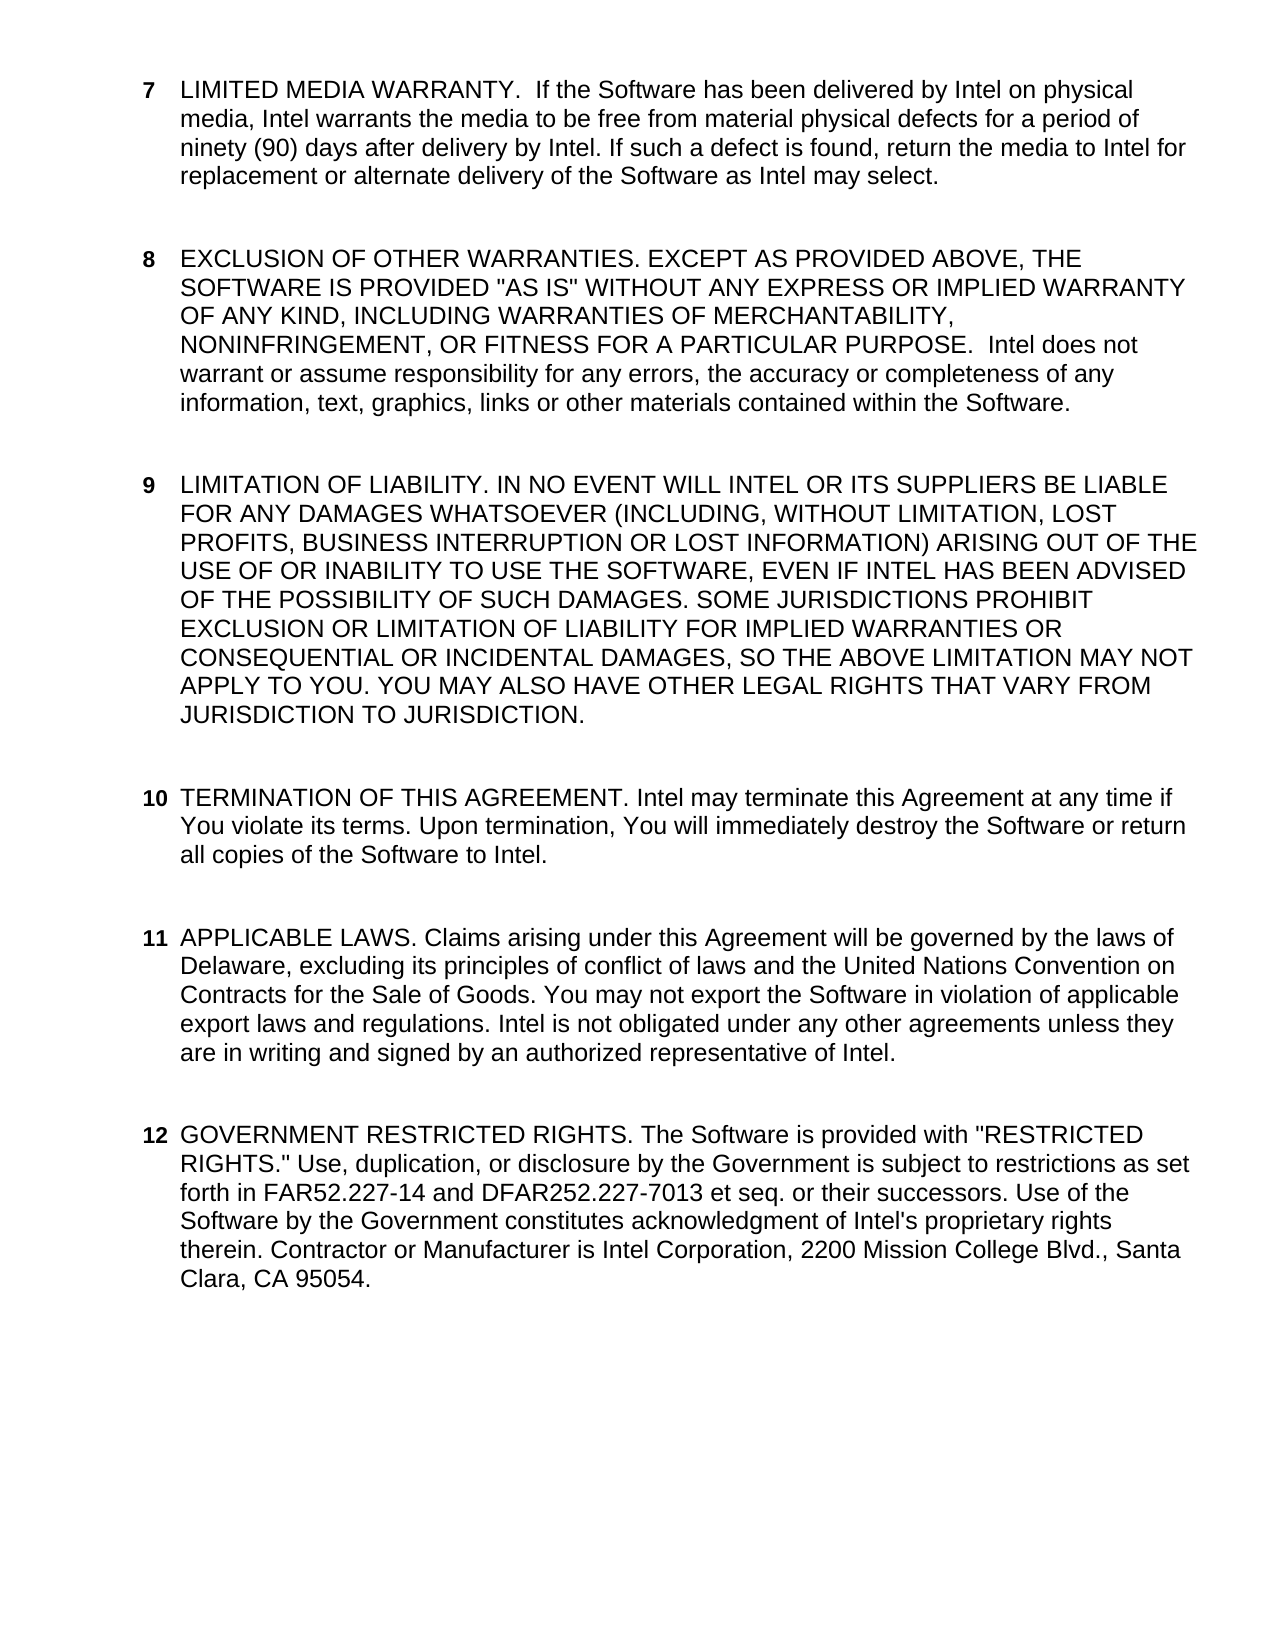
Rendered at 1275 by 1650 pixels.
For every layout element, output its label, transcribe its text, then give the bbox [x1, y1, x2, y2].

list TERMINATION OF THIS AGREEMENT. Intel may terminate this Agreement at any time if You violate its terms. Upon termination, You will immediately destroy the Software or return all copies of the Software to Intel. [142, 782, 1200, 869]
list APPLICABLE LAWS. Claims arising under this Agreement will be governed by the laws of Delaware, excluding its principles of conflict of laws and the United Nations Convention on Contracts for the Sale of Goods. You may not export the Software in violation of applicable export laws and regulations. Intel is not obligated under any other agreements unless they are in writing and signed by an authorized representative of Intel. [142, 922, 1200, 1066]
list EXCLUSION OF OTHER WARRANTIES. EXCEPT AS PROVIDED ABOVE, THE SOFTWARE IS PROVIDED "AS IS" WITHOUT ANY EXPRESS OR IMPLIED WARRANTY OF ANY KIND, INCLUDING WARRANTIES OF MERCHANTABILITY, NONINFRINGEMENT, OR FITNESS FOR A PARTICULAR PURPOSE. Intel does not warrant or assume responsibility for any errors, the accuracy or completeness of any information, text, graphics, links or other materials contained within the Software. [142, 244, 1200, 416]
list LIMITED MEDIA WARRANTY. If the Software has been delivered by Intel on physical media, Intel warrants the media to be free from material physical defects for a period of ninety (90) days after delivery by Intel. If such a defect is found, return the media to Intel for replacement or alternate delivery of the Software as Intel may select. [142, 75, 1200, 190]
list LIMITATION OF LIABILITY. IN NO EVENT WILL INTEL OR ITS SUPPLIERS BE LIABLE FOR ANY DAMAGES WHATSOEVER (INCLUDING, WITHOUT LIMITATION, LOST PROFITS, BUSINESS INTERRUPTION OR LOST INFORMATION) ARISING OUT OF THE USE OF OR INABILITY TO USE THE SOFTWARE, EVEN IF INTEL HAS BEEN ADVISED OF THE POSSIBILITY OF SUCH DAMAGES. SOME JURISDICTIONS PROHIBIT EXCLUSION OR LIMITATION OF LIABILITY FOR IMPLIED WARRANTIES OR CONSEQUENTIAL OR INCIDENTAL DAMAGES, SO THE ABOVE LIMITATION MAY NOT APPLY TO YOU. YOU MAY ALSO HAVE OTHER LEGAL RIGHTS THAT VARY FROM JURISDICTION TO JURISDICTION. [142, 470, 1200, 729]
list GOVERNMENT RESTRICTED RIGHTS. The Software is provided with "RESTRICTED RIGHTS." Use, duplication, or disclosure by the Government is subject to restrictions as set forth in FAR52.227-14 and DFAR252.227-7013 et seq. or their successors. Use of the Software by the Government constitutes acknowledgment of Intel's proprietary rights therein. Contractor or Manufacturer is Intel Corporation, 2200 Mission College Blvd., Santa Clara, CA 95054. [142, 1120, 1200, 1292]
